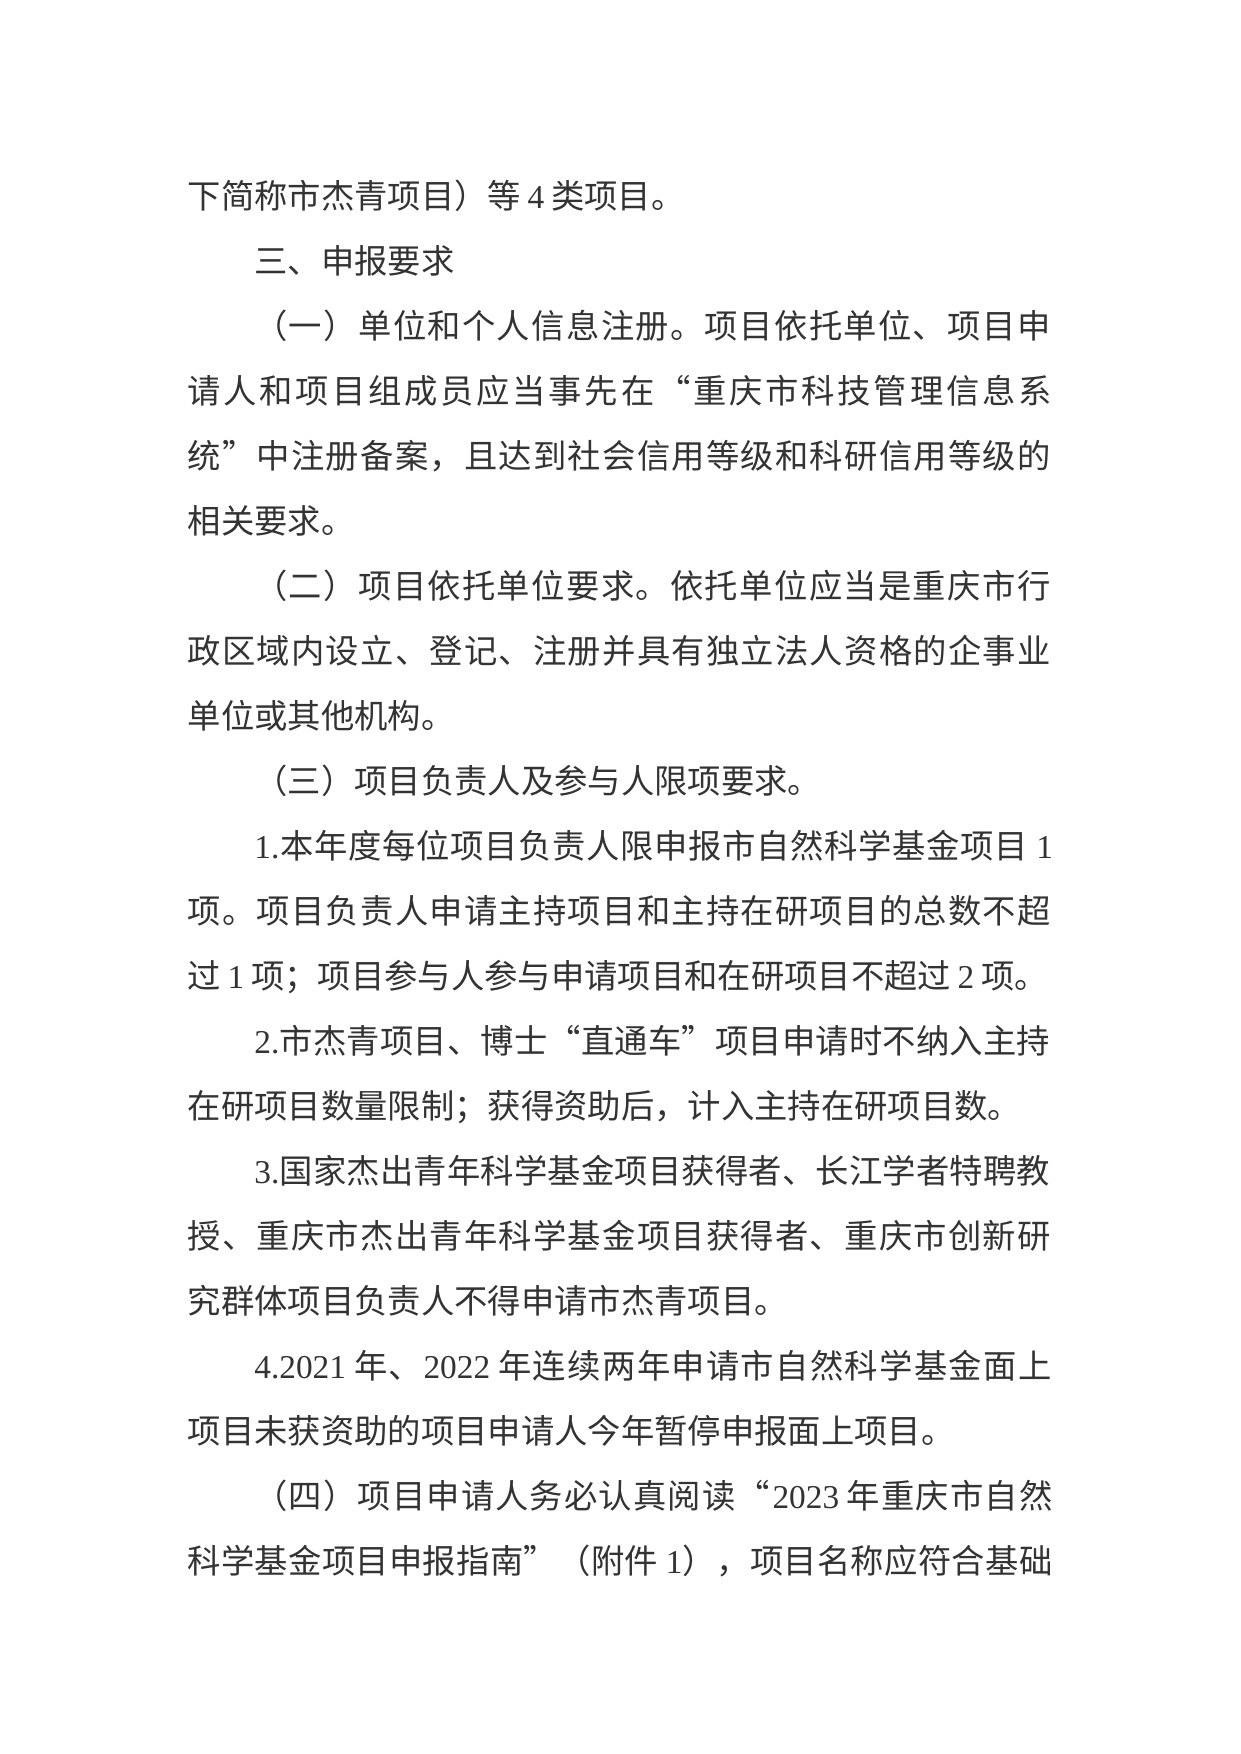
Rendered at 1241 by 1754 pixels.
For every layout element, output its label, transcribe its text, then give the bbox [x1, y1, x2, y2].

text 3.国家杰出青年科学基金项目获得者、长江学者特聘教授、重庆市杰出青年科学基金项目获得者、重庆市创新研究群体项目负责人不得申请市杰青项目。 [187, 1137, 1053, 1332]
text （三）项目负责人及参与人限项要求。 [187, 747, 1053, 812]
text （二）项目依托单位要求。依托单位应当是重庆市行政区域内设立、登记、注册并具有独立法人资格的企事业单位或其他机构。 [187, 552, 1053, 747]
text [187, 1462, 1053, 1592]
text （一）单位和个人信息注册。项目依托单位、项目申请人和项目组成员应当事先在“重庆市科技管理信息系统”中注册备案，且达到社会信用等级和科研信用等级的相关要求。 [187, 292, 1053, 552]
text 4.2021年、2022年连续两年申请市自然科学基金面上项目未获资助的项目申请人今年暂停申报面上项目。 [187, 1332, 1053, 1462]
text 2.市杰青项目、博士“直通车”项目申请时不纳入主持在研项目数量限制；获得资助后，计入主持在研项目数。 [187, 1007, 1053, 1137]
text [187, 162, 1053, 227]
text 三、申报要求 [187, 227, 1053, 292]
text 1.本年度每位项目负责人限申报市自然科学基金项目1项。项目负责人申请主持项目和主持在研项目的总数不超过1项；项目参与人参与申请项目和在研项目不超过2项。 [187, 812, 1053, 1007]
